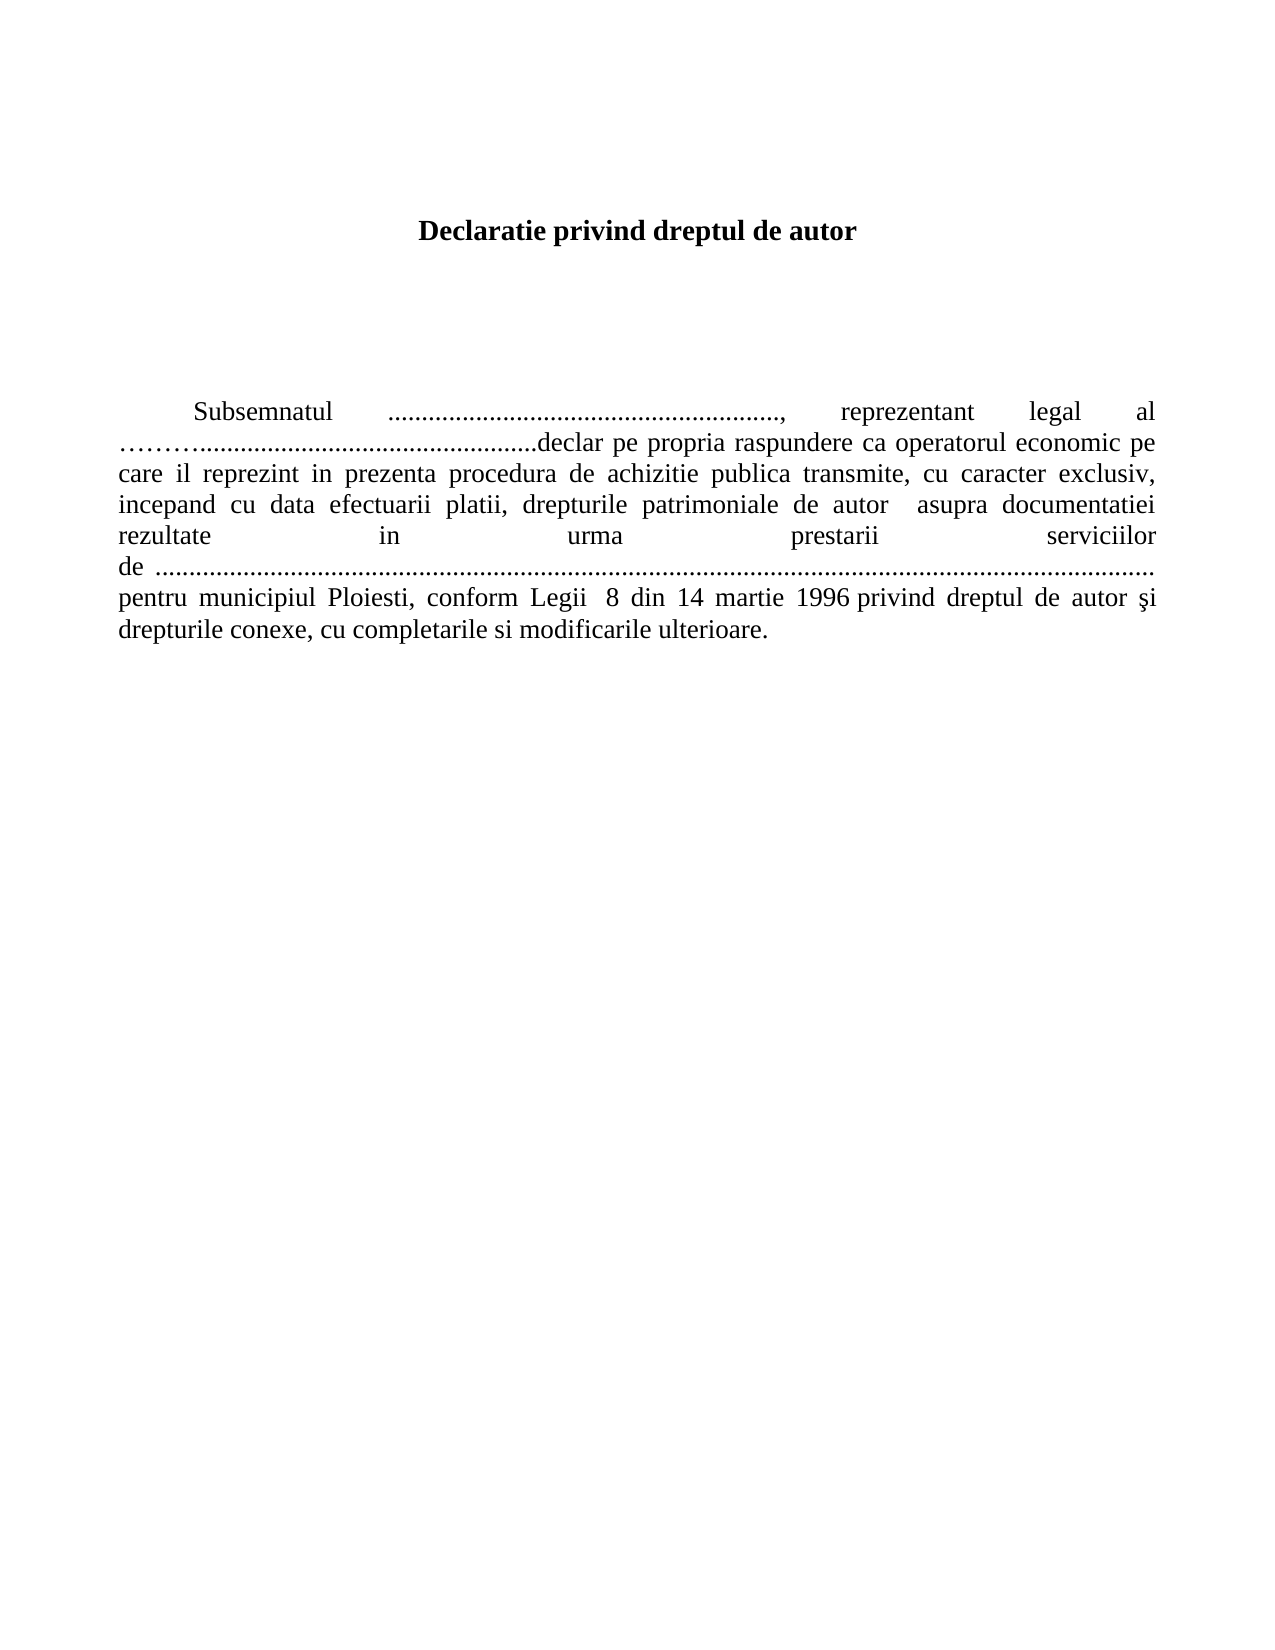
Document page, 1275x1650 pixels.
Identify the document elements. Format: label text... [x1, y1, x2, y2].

text Declaratie privind dreptul de autor [118, 213, 1157, 246]
text Subsemnatul .........................................................., reprezentant legal al ………..................................................declar pe propria raspundere ca operatorul economic pe care il reprezint in prezenta procedura de achizitie publica transmite, cu caracter exclusiv, incepand cu data efectuarii platii, drepturile patrimoniale de autor asupra documentatiei rezultate in urma prestarii serviciilor de .................................................................................................................................................... pentru municipiul Ploiesti, conform Legii 8 din 14 martie 1996 privind dreptul de autor şi drepturile conexe, cu completarile si modificarile ulterioare. [118, 395, 1157, 644]
